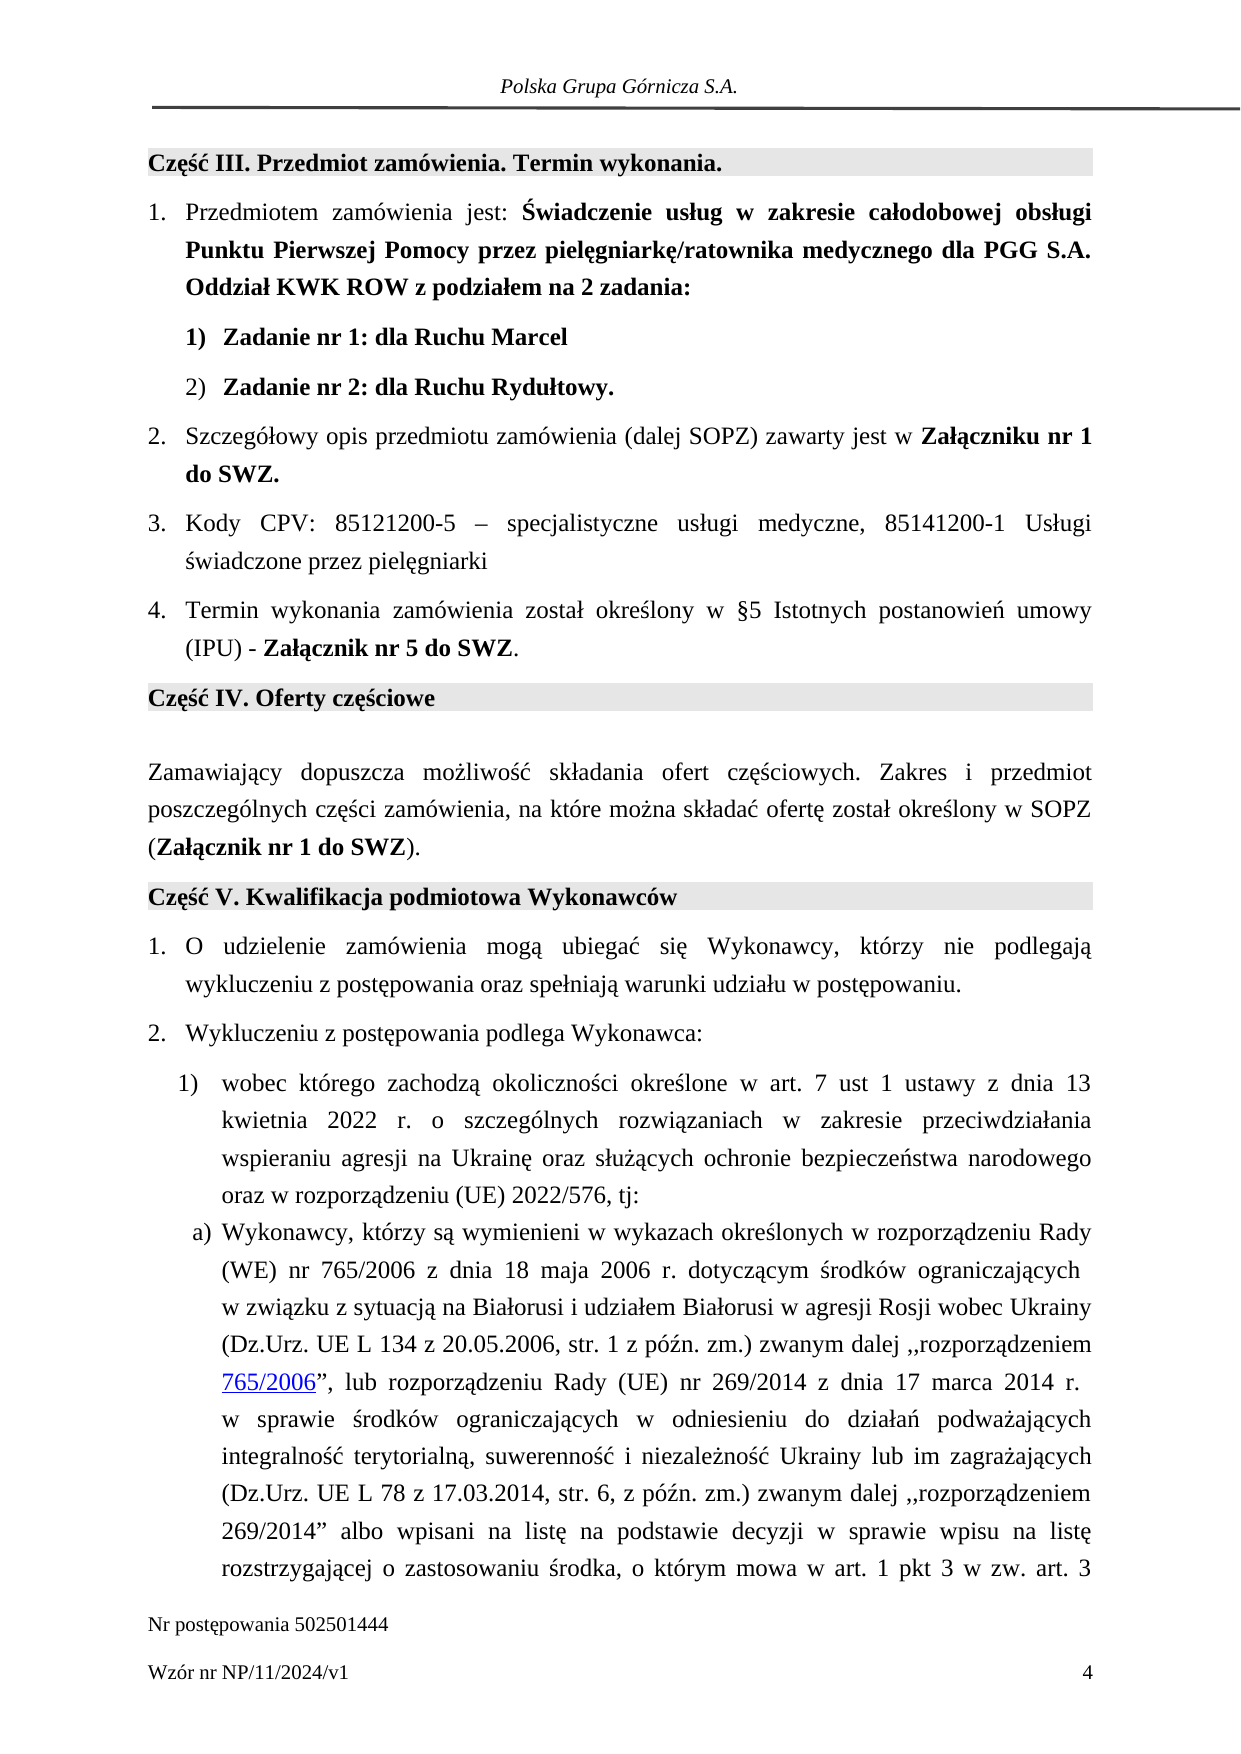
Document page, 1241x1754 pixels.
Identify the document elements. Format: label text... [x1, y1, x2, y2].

list Kody CPV: 85121200-5 – specjalistyczne usługi medyczne, 85141200-1 Usługi świadczone przez pielęgniarki [148, 508, 1093, 574]
text Zamawiający dopuszcza możliwość składania ofert częściowych. Zakres i przedmiot poszczególnych części zamówienia, na które można składać ofertę został określony w SOPZ (Załącznik nr 1 do SWZ). [148, 757, 1093, 861]
list Szczegółowy opis przedmiotu zamówienia (dalej SOPZ) zawarty jest w Załączniku nr 1 do SWZ. [148, 421, 1093, 487]
list wobec którego zachodzą okoliczności określone w art. 7 ust 1 ustawy z dnia 13 kwietnia 2022 r. o szczególnych rozwiązaniach w zakresie przeciwdziałania wspieraniu agresji na Ukrainę oraz służących ochronie bezpieczeństwa narodowego oraz w rozporządzeniu (UE) 2022/576, tj: [177, 1068, 1093, 1209]
subtitle Część III. Przedmiot zamówienia. Termin wykonania. [148, 148, 1093, 176]
subtitle Część V. Kwalifikacja podmiotowa Wykonawców [148, 882, 1093, 910]
list Zadanie nr 2: dla Ruchu Rydułtowy. [185, 372, 1093, 400]
list Zadanie nr 1: dla Ruchu Marcel [185, 322, 1093, 351]
subtitle Część IV. Oferty częściowe [148, 683, 1093, 711]
list Przedmiotem zamówienia jest: Świadczenie usług w zakresie całodobowej obsługi Punktu Pierwszej Pomocy przez pielęgniarkę/ratownika medycznego dla PGG S.A. Oddział KWK ROW z podziałem na 2 zadania: [148, 197, 1093, 301]
list O udzielenie zamówienia mogą ubiegać się Wykonawcy, którzy nie podlegają wykluczeniu z postępowania oraz spełniają warunki udziału w postępowaniu. [148, 931, 1093, 997]
list Termin wykonania zamówienia został określony w §5 Istotnych postanowień umowy (IPU) - Załącznik nr 5 do SWZ. [148, 596, 1093, 662]
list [192, 1217, 1093, 1582]
list Wykluczeniu z postępowania podlega Wykonawca: [148, 1018, 1093, 1047]
